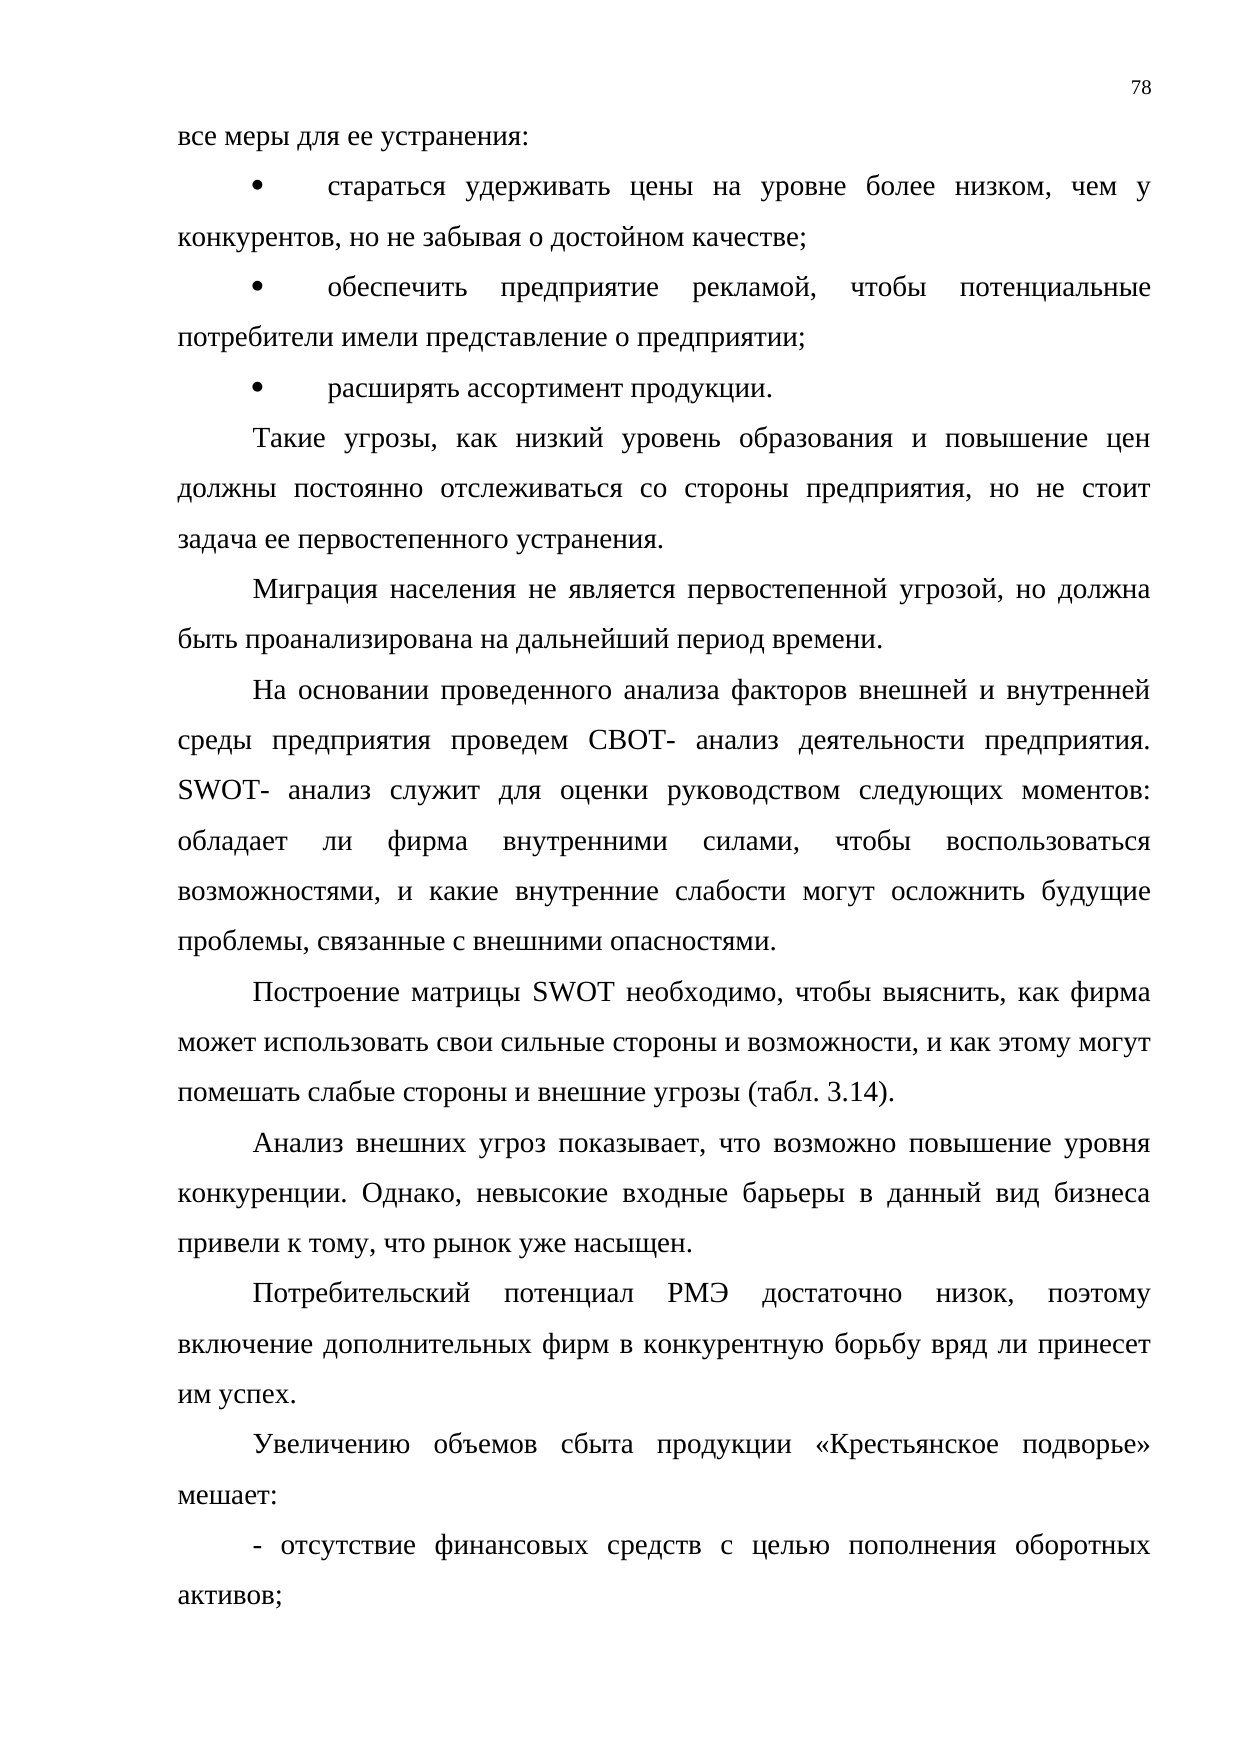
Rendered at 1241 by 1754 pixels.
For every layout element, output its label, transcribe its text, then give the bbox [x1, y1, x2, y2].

list расширять ассортимент продукции. [177, 370, 1152, 403]
text Потребительский потенциал РМЭ достаточно низок, поэтому включение дополнительных фирм в конкурентную борьбу вряд ли принесет им успех. [177, 1276, 1152, 1410]
text - отсутствие финансовых средств с целью пополнения оборотных активов; [177, 1527, 1152, 1611]
list обеспечить предприятие рекламой, чтобы потенциальные потребители имели представление о предприятии; [177, 269, 1152, 353]
text Увеличению объемов сбыта продукции «Крестьянское подворье» мешает: [177, 1427, 1152, 1510]
text Анализ внешних угроз показывает, что возможно повышение уровня конкуренции. Однако, невысокие входные барьеры в данный вид бизнеса привели к тому, что рынок уже насыщен. [177, 1125, 1152, 1259]
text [177, 118, 1152, 152]
text Миграция населения не является первостепенной угрозой, но должна быть проанализирована на дальнейший период времени. [177, 571, 1152, 655]
text Построение матрицы SWOT необходимо, чтобы выяснить, как фирма может использовать свои сильные стороны и возможности, и как этому могут помешать слабые стороны и внешние угрозы (табл. 3.14). [177, 974, 1152, 1108]
text Такие угрозы, как низкий уровень образования и повышение цен должны постоянно отслеживаться со стороны предприятия, но не стоит задача ее первостепенного устранения. [177, 420, 1152, 554]
text На основании проведенного анализа факторов внешней и внутренней среды предприятия проведем СВОТ- анализ деятельности предприятия. SWOT- анализ служит для оценки руководством следующих моментов: обладает ли фирма внутренними силами, чтобы воспользоваться возможностями, и какие внутренние слабости могут осложнить будущие проблемы, связанные с внешними опасностями. [177, 672, 1152, 957]
list стараться удерживать цены на уровне более низком, чем у конкурентов, но не забывая о достойном качестве; [177, 168, 1152, 252]
